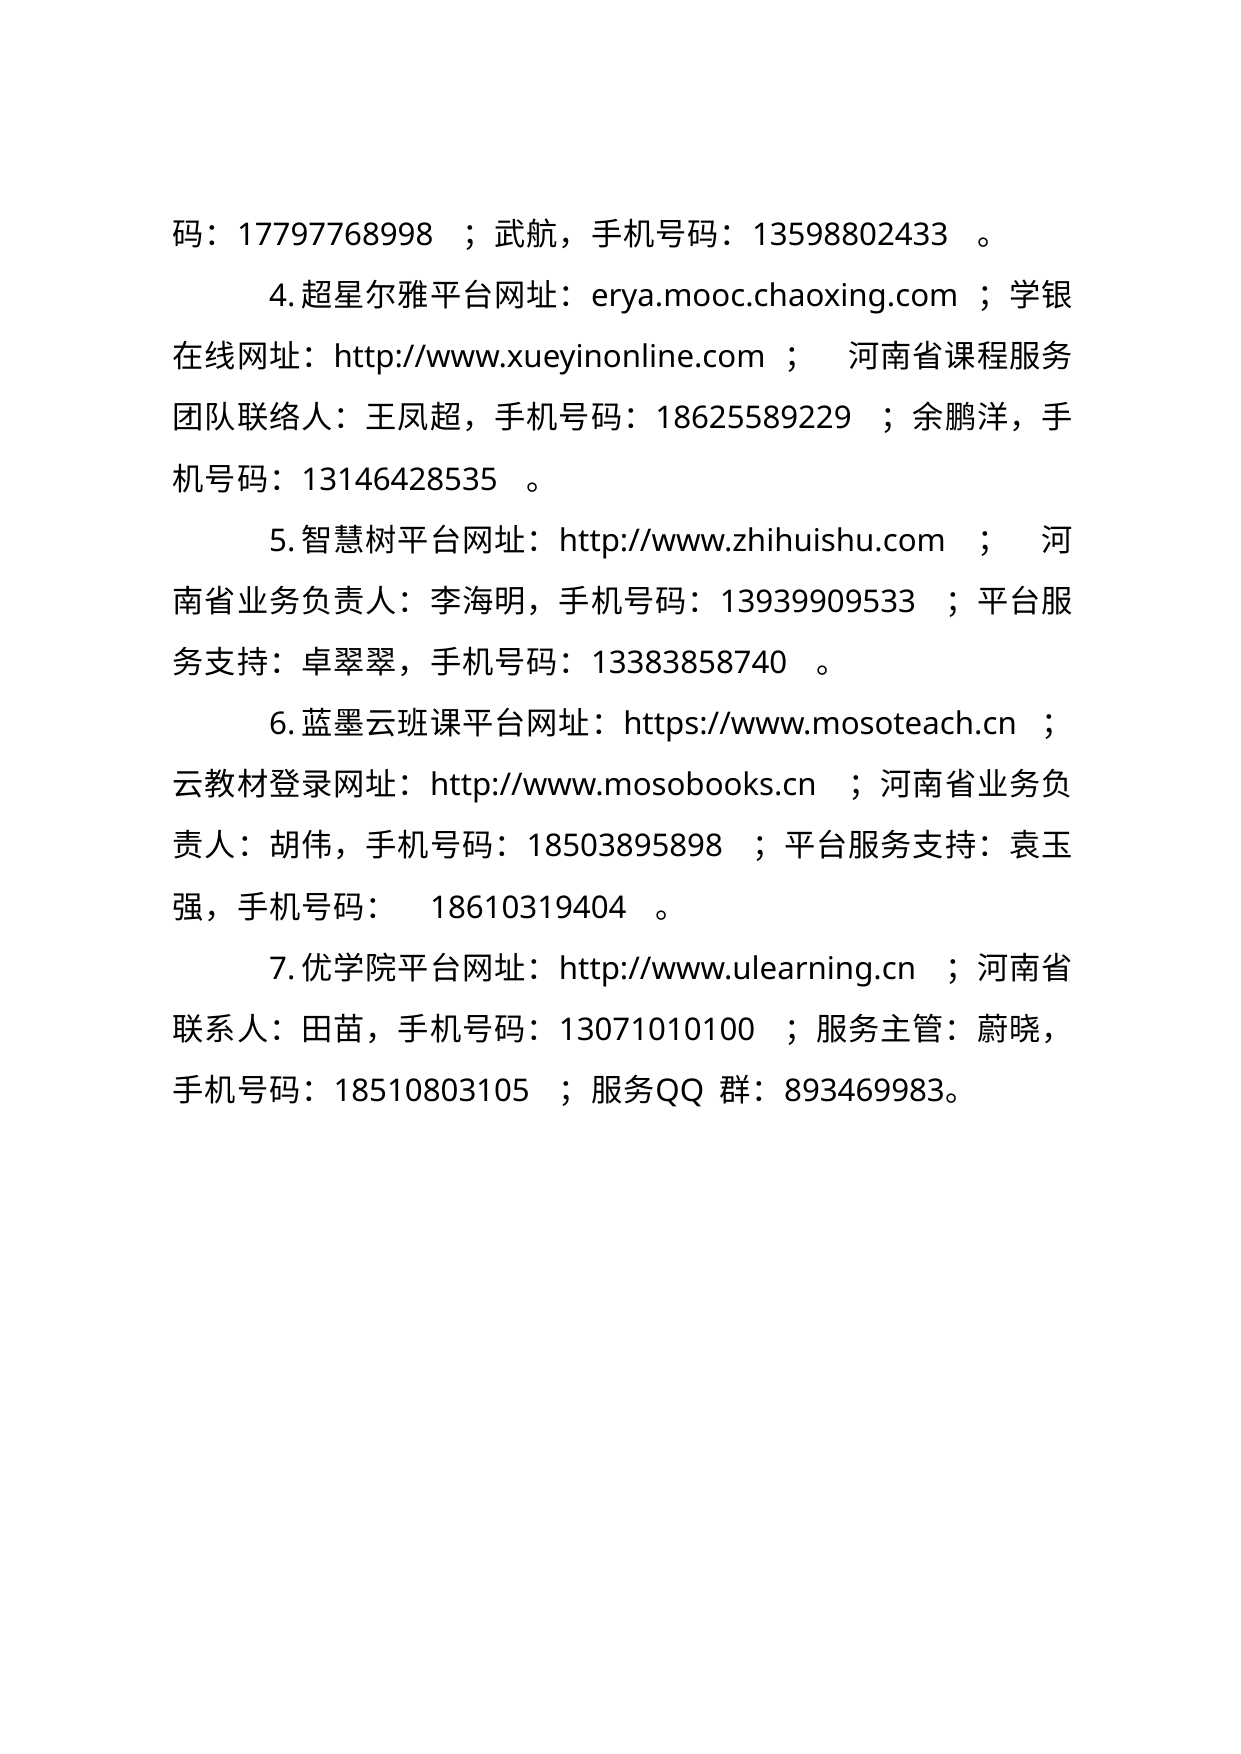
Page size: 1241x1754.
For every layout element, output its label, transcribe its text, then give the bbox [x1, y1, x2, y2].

text 4.超星尔雅平台网址：erya.mooc.chaoxing.com；学银在线网址：http://www.xueyinonline.com； 河南省课程服务团队联络人：王凤超，手机号码：18625589229；余鹏洋，手机号码：13146428535。 [172, 262, 1074, 507]
text 5.智慧树平台网址：http://www.zhihuishu.com； 河南省业务负责人：李海明，手机号码：13939909533；平台服务支持：卓翠翠，手机号码：13383858740。 [172, 507, 1074, 691]
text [172, 201, 1074, 262]
text 6.蓝墨云班课平台网址：https://www.mosoteach.cn；云教材登录网址：http://www.mosobooks.cn；河南省业务负责人：胡伟，手机号码：18503895898；平台服务支持：袁玉强，手机号码： 18610319404。 [172, 691, 1074, 935]
text 7.优学院平台网址：http://www.ulearning.cn；河南省联系人：田苗，手机号码：13071010100；服务主管：蔚晓，手机号码：18510803105；服务QQ群：893469983。 [172, 935, 1074, 1118]
